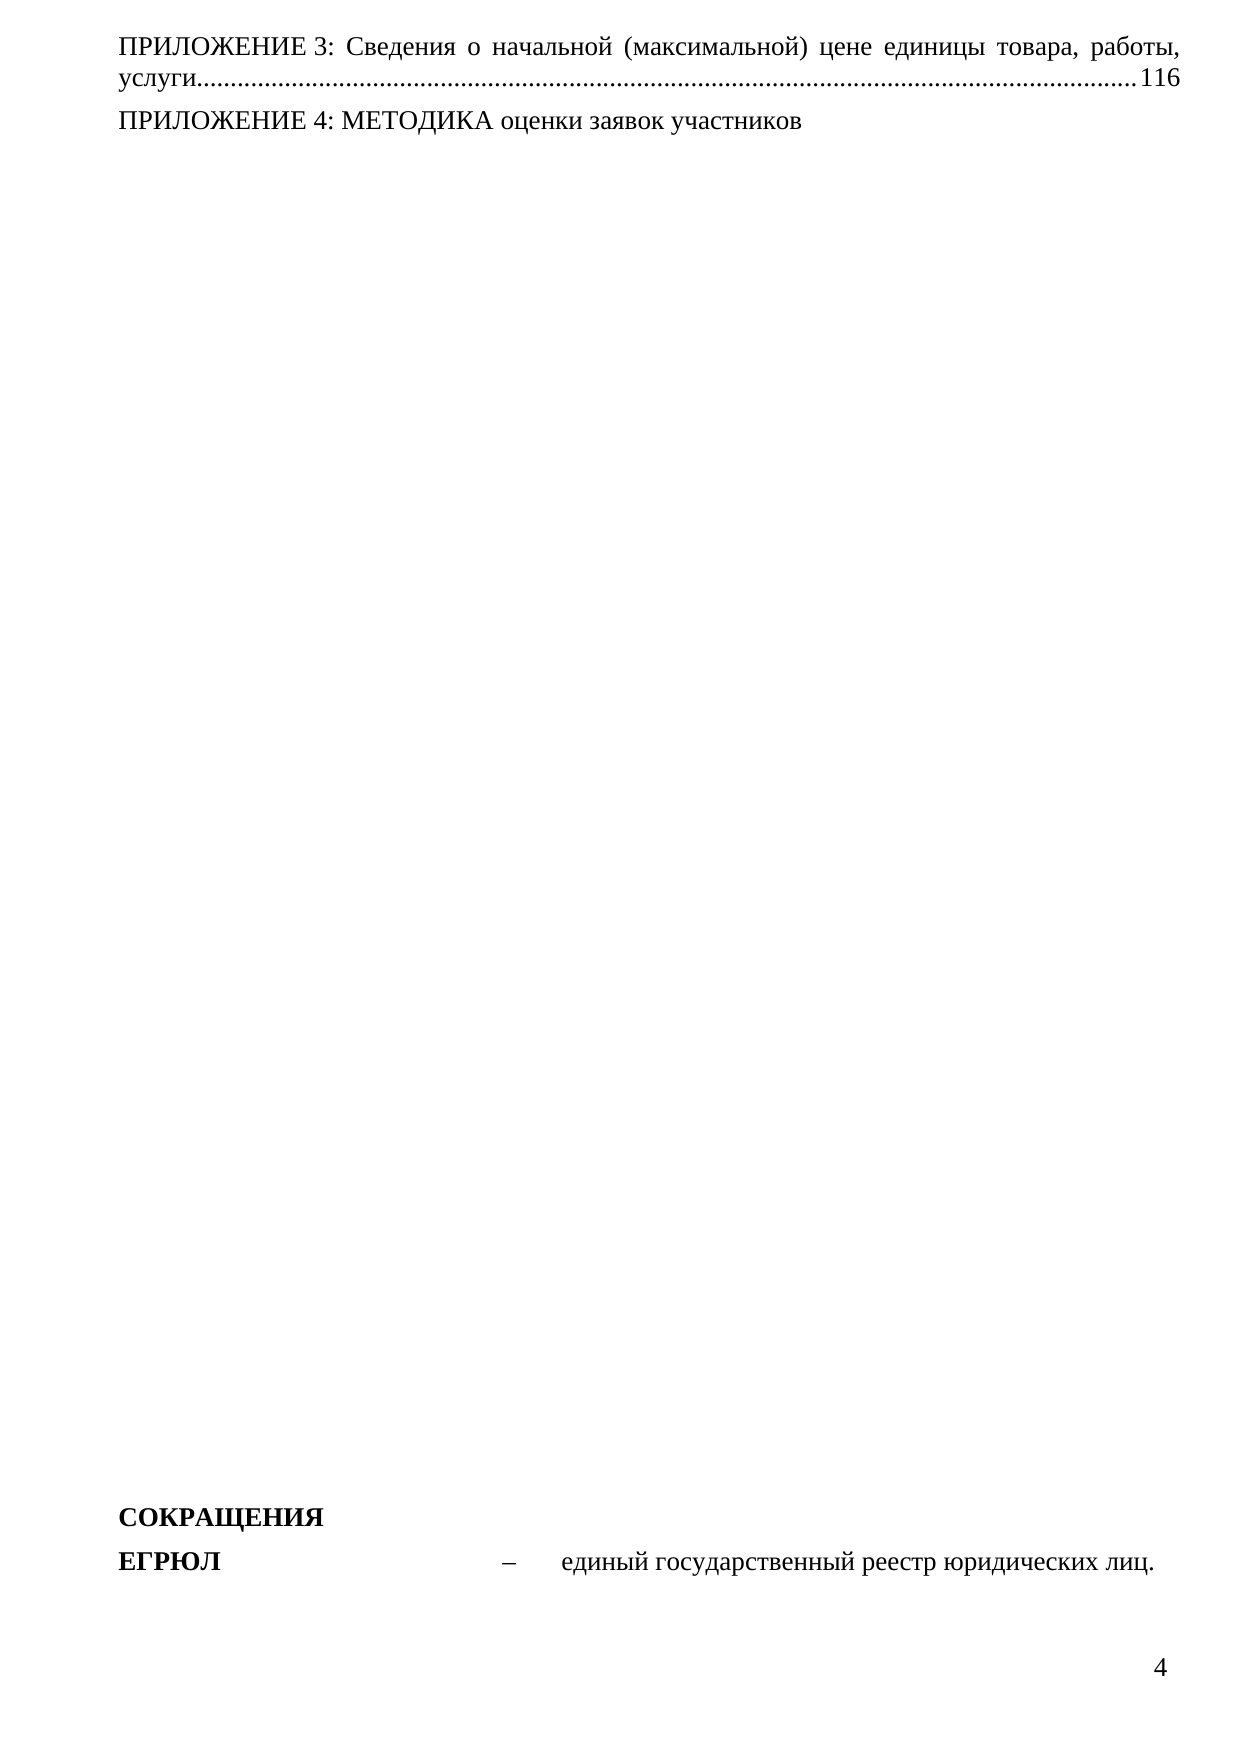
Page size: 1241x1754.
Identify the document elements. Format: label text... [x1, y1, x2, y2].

text ЕГРЮЛ – единый государственный реестр юридических лиц. [118, 1545, 1181, 1576]
text ПРИЛОЖЕНИЕ 4: Методика оценки заявок участников ------------------------------------117 [118, 104, 1181, 136]
text ПРИЛОЖЕНИЕ 3: Сведения о начальной (максимальной) цене единицы товара, работы, услуги 116 [118, 29, 1181, 92]
text Сокращения [118, 1501, 1181, 1532]
